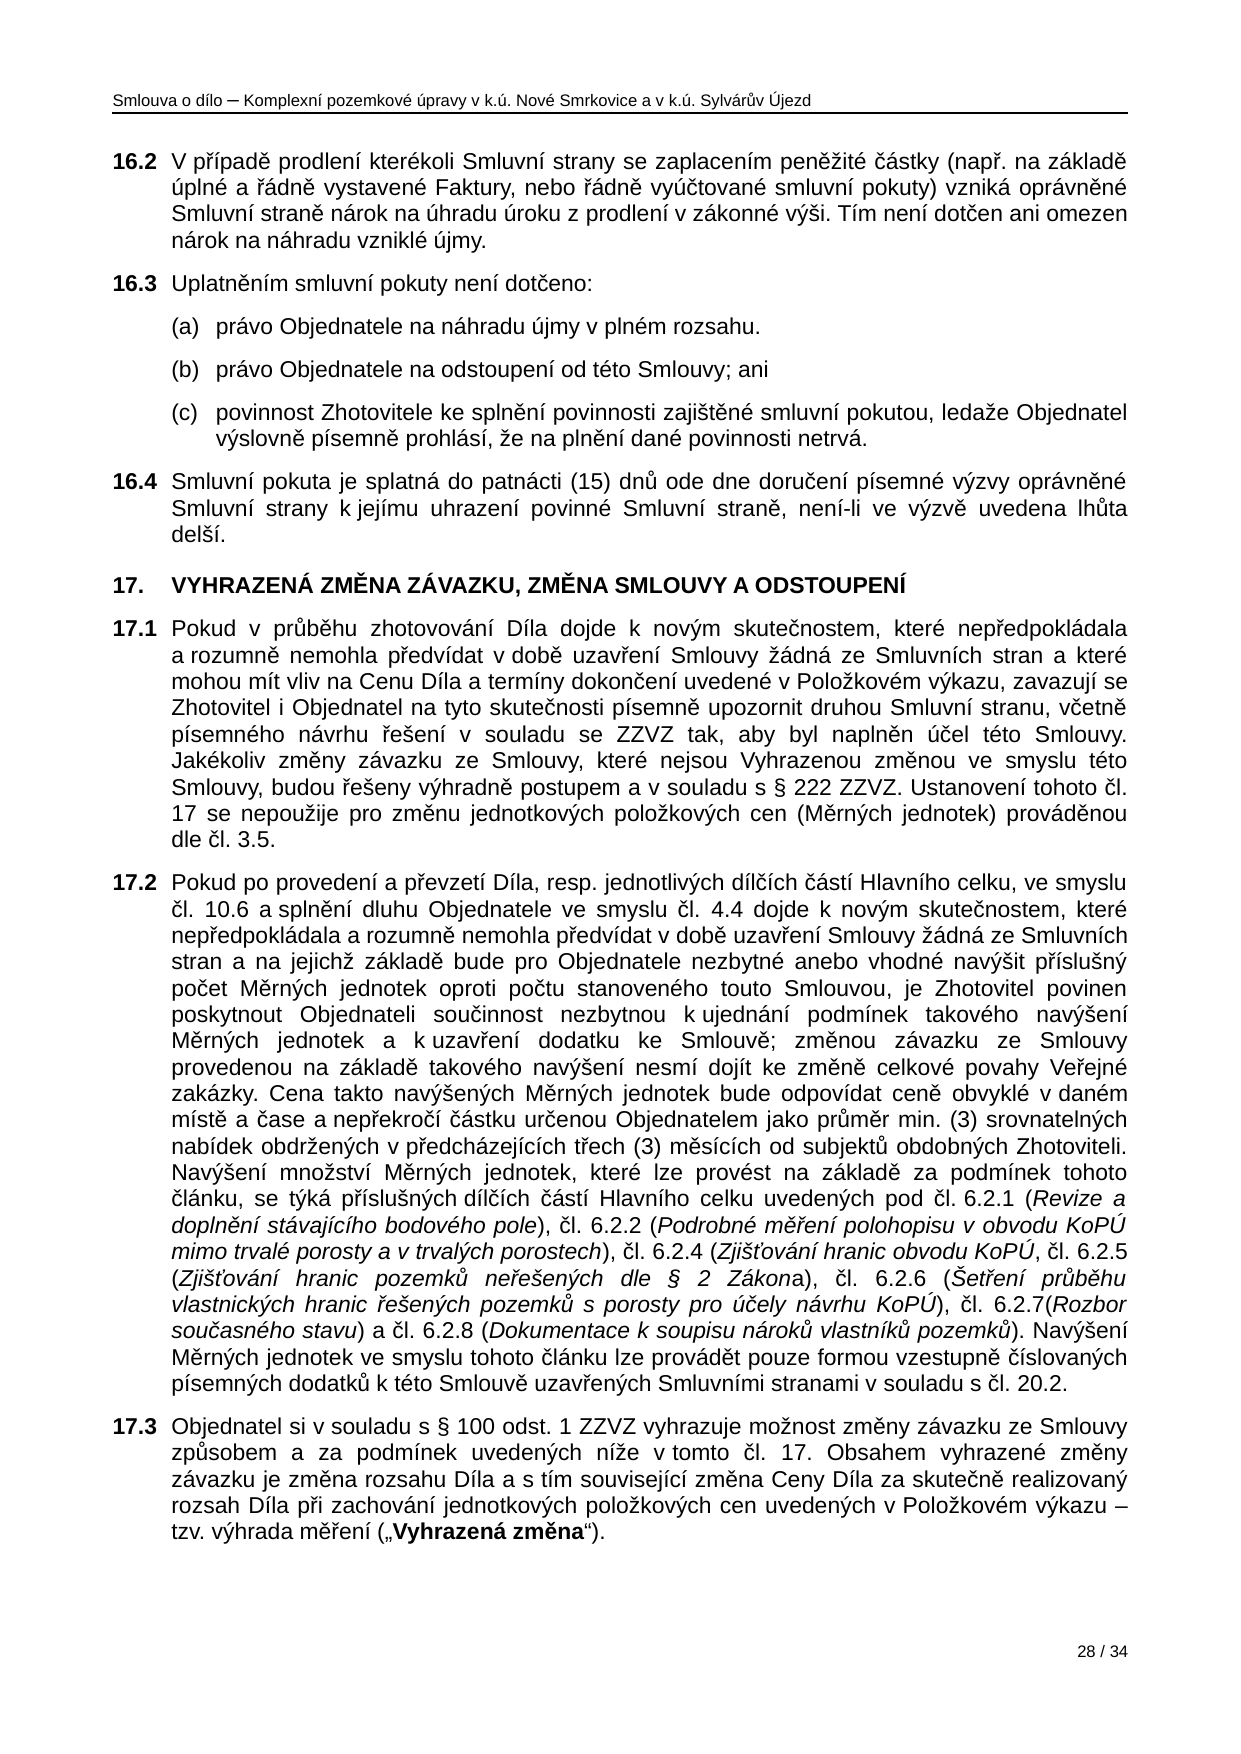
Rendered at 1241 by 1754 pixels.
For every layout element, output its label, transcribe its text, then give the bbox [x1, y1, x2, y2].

text V případě prodlení kterékoli Smluvní strany se zaplacením peněžité částky (např. na základě úplné a řádně vystavené Faktury, nebo řádně vyúčtované smluvní pokuty) vzniká oprávněné Smluvní straně nárok na úhradu úroku z prodlení v zákonné výši. Tím není dotčen ani omezen nárok na náhradu vzniklé újmy. [112, 148, 1128, 253]
list právo Objednatele na náhradu újmy v plném rozsahu. [171, 313, 1128, 339]
list právo Objednatele na odstoupení od této Smlouvy; ani [171, 356, 1128, 382]
text Uplatněním smluvní pokuty není dotčeno: [112, 270, 1128, 296]
text Smluvní pokuta je splatná do patnácti (15) dnů ode dne doručení písemné výzvy oprávněné Smluvní strany k jejímu uhrazení povinné Smluvní straně, není-li ve výzvě uvedena lhůta delší. [112, 468, 1128, 547]
list povinnost Zhotovitele ke splnění povinnosti zajištěné smluvní pokutou, ledaže Objednatel výslovně písemně prohlásí, že na plnění dané povinnosti netrvá. [171, 399, 1128, 452]
text Pokud v průběhu zhotovování Díla dojde k novým skutečnostem, které nepředpokládala a rozumně nemohla předvídat v době uzavření Smlouvy žádná ze Smluvních stran a které mohou mít vliv na Cenu Díla a termíny dokončení uvedené v Položkovém výkazu, zavazují se Zhotovitel i Objednatel na tyto skutečnosti písemně upozornit druhou Smluvní stranu, včetně písemného návrhu řešení v souladu se ZZVZ tak, aby byl naplněn účel této Smlouvy. Jakékoliv změny závazku ze Smlouvy, které nejsou Vyhrazenou změnou ve smyslu této Smlouvy, budou řešeny výhradně postupem a v souladu s § 222 ZZVZ. Ustanovení tohoto čl. 17 se nepoužije pro změnu jednotkových položkových cen (Měrných jednotek) prováděnou dle čl. 3.6. [112, 615, 1128, 852]
text Vyhrazená změna závazku, změna smlouvy a odstoupení [112, 572, 1128, 599]
text Pokud po provedení a převzetí Díla, resp. jednotlivých dílčích částí Hlavního celku, ve smyslu čl. 10.6 a splnění dluhu Objednatele ve smyslu čl. 4.4 dojde k novým skutečnostem, které nepředpokládala a rozumně nemohla předvídat v době uzavření Smlouvy žádná ze Smluvních stran a na jejichž základě bude pro Objednatele nezbytné anebo vhodné navýšit příslušný počet Měrných jednotek oproti počtu stanoveného touto Smlouvou, je Zhotovitel povinen poskytnout Objednateli součinnost nezbytnou k ujednání podmínek takového navýšení Měrných jednotek a k uzavření dodatku ke Smlouvě; změnou závazku ze Smlouvy provedenou na základě takového navýšení nesmí dojít ke změně celkové povahy Veřejné zakázky. Cena takto navýšených Měrných jednotek bude odpovídat ceně obvyklé v daném místě a čase a nepřekročí částku určenou Objednatelem jako průměr min. (3) srovnatelných nabídek obdržených v předcházejících třech (3) měsících od subjektů obdobných Zhotoviteli. Navýšení množství Měrných jednotek, které lze provést na základě za podmínek tohoto článku, se týká příslušných dílčích částí Hlavního celku uvedených pod čl. 6.2.1 (Revize a doplnění stávajícího bodového pole), čl. 6.2.2 (Podrobné měření polohopisu v obvodu KoPÚ mimo trvalé porosty a v trvalých porostech), čl. 6.2.4 (Zjišťování hranic obvodu KoPÚ, čl. 6.2.5 (Zjišťování hranic pozemků neřešených dle § 2 Zákona), čl. 6.2.6 (Šetření průběhu vlastnických hranic řešených pozemků s porosty pro účely návrhu KoPÚ), čl. 6.2.7(Rozbor současného stavu) a čl. 6.2.8 (Dokumentace k soupisu nároků vlastníků pozemků). Navýšení Měrných jednotek ve smyslu tohoto článku lze provádět pouze formou vzestupně číslovaných písemných dodatků k této Smlouvě uzavřených Smluvními stranami v souladu s čl. 20.2. [112, 869, 1128, 1396]
text Objednatel si v souladu s § 100 odst. 1 ZZVZ vyhrazuje možnost změny závazku ze Smlouvy způsobem a za podmínek uvedených níže v tomto čl. 17. Obsahem vyhrazené změny závazku je změna rozsahu Díla a s tím související změna Ceny Díla za skutečně realizovaný rozsah Díla při zachování jednotkových položkových cen uvedených v Položkovém výkazu – tzv. výhrada měření („Vyhrazená změna“). [112, 1413, 1128, 1545]
